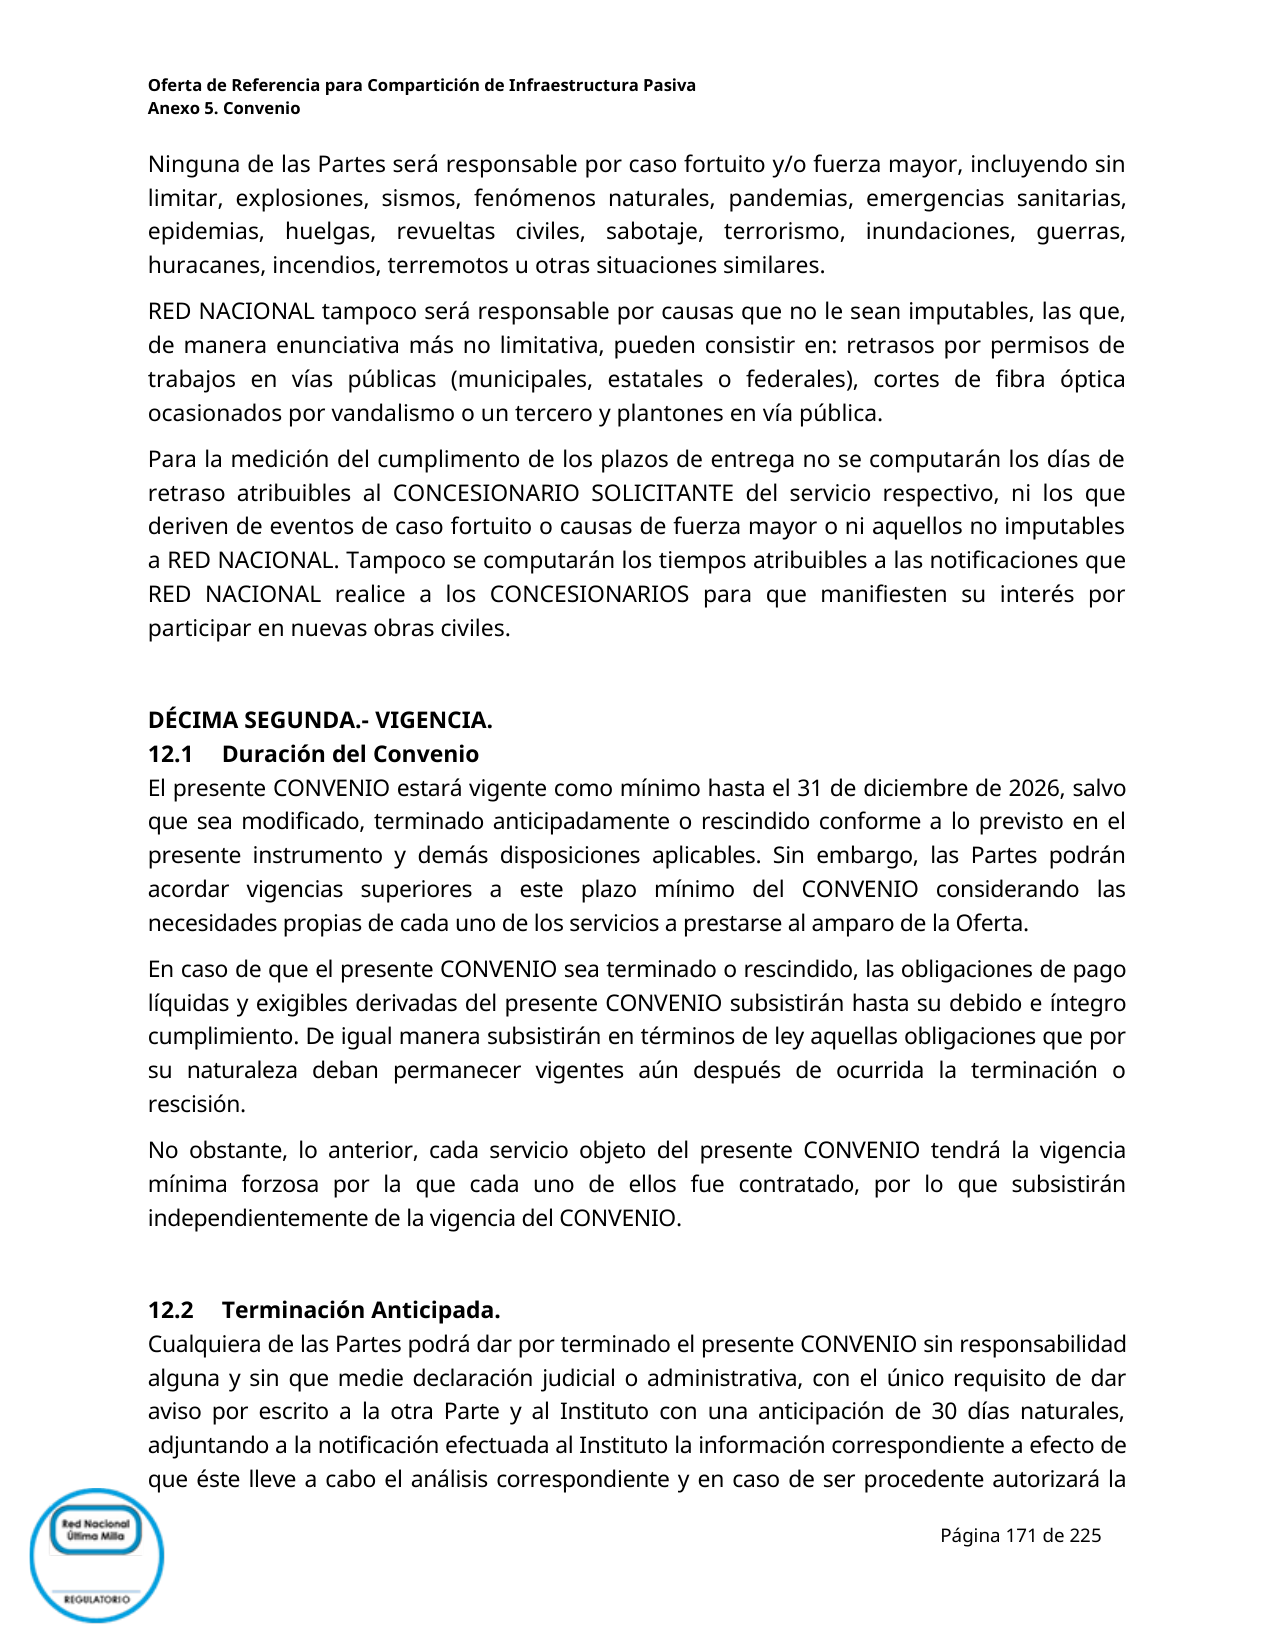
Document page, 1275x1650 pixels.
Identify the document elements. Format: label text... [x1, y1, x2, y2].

text Ninguna de las Partes será responsable por caso fortuito y/o fuerza mayor, incluyendo sin limitar, explosiones, sismos, fenómenos naturales, pandemias, emergencias sanitarias, epidemias, huelgas, revueltas civiles, sabotaje, terrorismo, inundaciones, guerras, huracanes, incendios, terremotos u otras situaciones similares. [148, 148, 1127, 280]
picture [34, 1493, 159, 1618]
text RED NACIONAL tampoco será responsable por causas que no le sean imputables, las que, de manera enunciativa más no limitativa, pueden consistir en: retrasos por permisos de trabajos en vías públicas (municipales, estatales o federales), cortes de fibra óptica ocasionados por vandalismo o un tercero y plantones en vía pública. [148, 295, 1127, 428]
text En caso de que el presente CONVENIO sea terminado o rescindido, las obligaciones de pago líquidas y exigibles derivadas del presente CONVENIO subsistirán hasta su debido e íntegro cumplimiento. De igual manera subsistirán en términos de ley aquellas obligaciones que por su naturaleza deban permanecer vigentes aún después de ocurrida la terminación o rescisión. [148, 953, 1127, 1119]
text No obstante, lo anterior, cada servicio objeto del presente CONVENIO tendrá la vigencia mínima forzosa por la que cada uno de ellos fue contratado, por lo que subsistirán independientemente de la vigencia del CONVENIO. [148, 1134, 1127, 1233]
text 12.2 Terminación Anticipada. [148, 1294, 1127, 1325]
text Para la medición del cumplimento de los plazos de entrega no se computarán los días de retraso atribuibles al CONCESIONARIO SOLICITANTE del servicio respectivo, ni los que deriven de eventos de caso fortuito o causas de fuerza mayor o ni aquellos no imputables a RED NACIONAL. Tampoco se computarán los tiempos atribuibles a las notificaciones que RED NACIONAL realice a los CONCESIONARIOS para que manifiesten su interés por participar en nuevas obras civiles. [148, 443, 1127, 643]
text El presente CONVENIO estará vigente como mínimo hasta el 31 de diciembre de 2026, salvo que sea modificado, terminado anticipadamente o rescindido conforme a lo previsto en el presente instrumento y demás disposiciones aplicables. Sin embargo, las Partes podrán acordar vigencias superiores a este plazo mínimo del CONVENIO considerando las necesidades propias de cada uno de los servicios a prestarse al amparo de la Oferta. [148, 771, 1127, 938]
picture [29, 1488, 93, 1551]
subtitle DÉCIMA SEGUNDA.- VIGENCIA. [148, 704, 1127, 735]
picture [29, 1488, 166, 1625]
text 12.1 Duración del Convenio [148, 738, 1127, 769]
